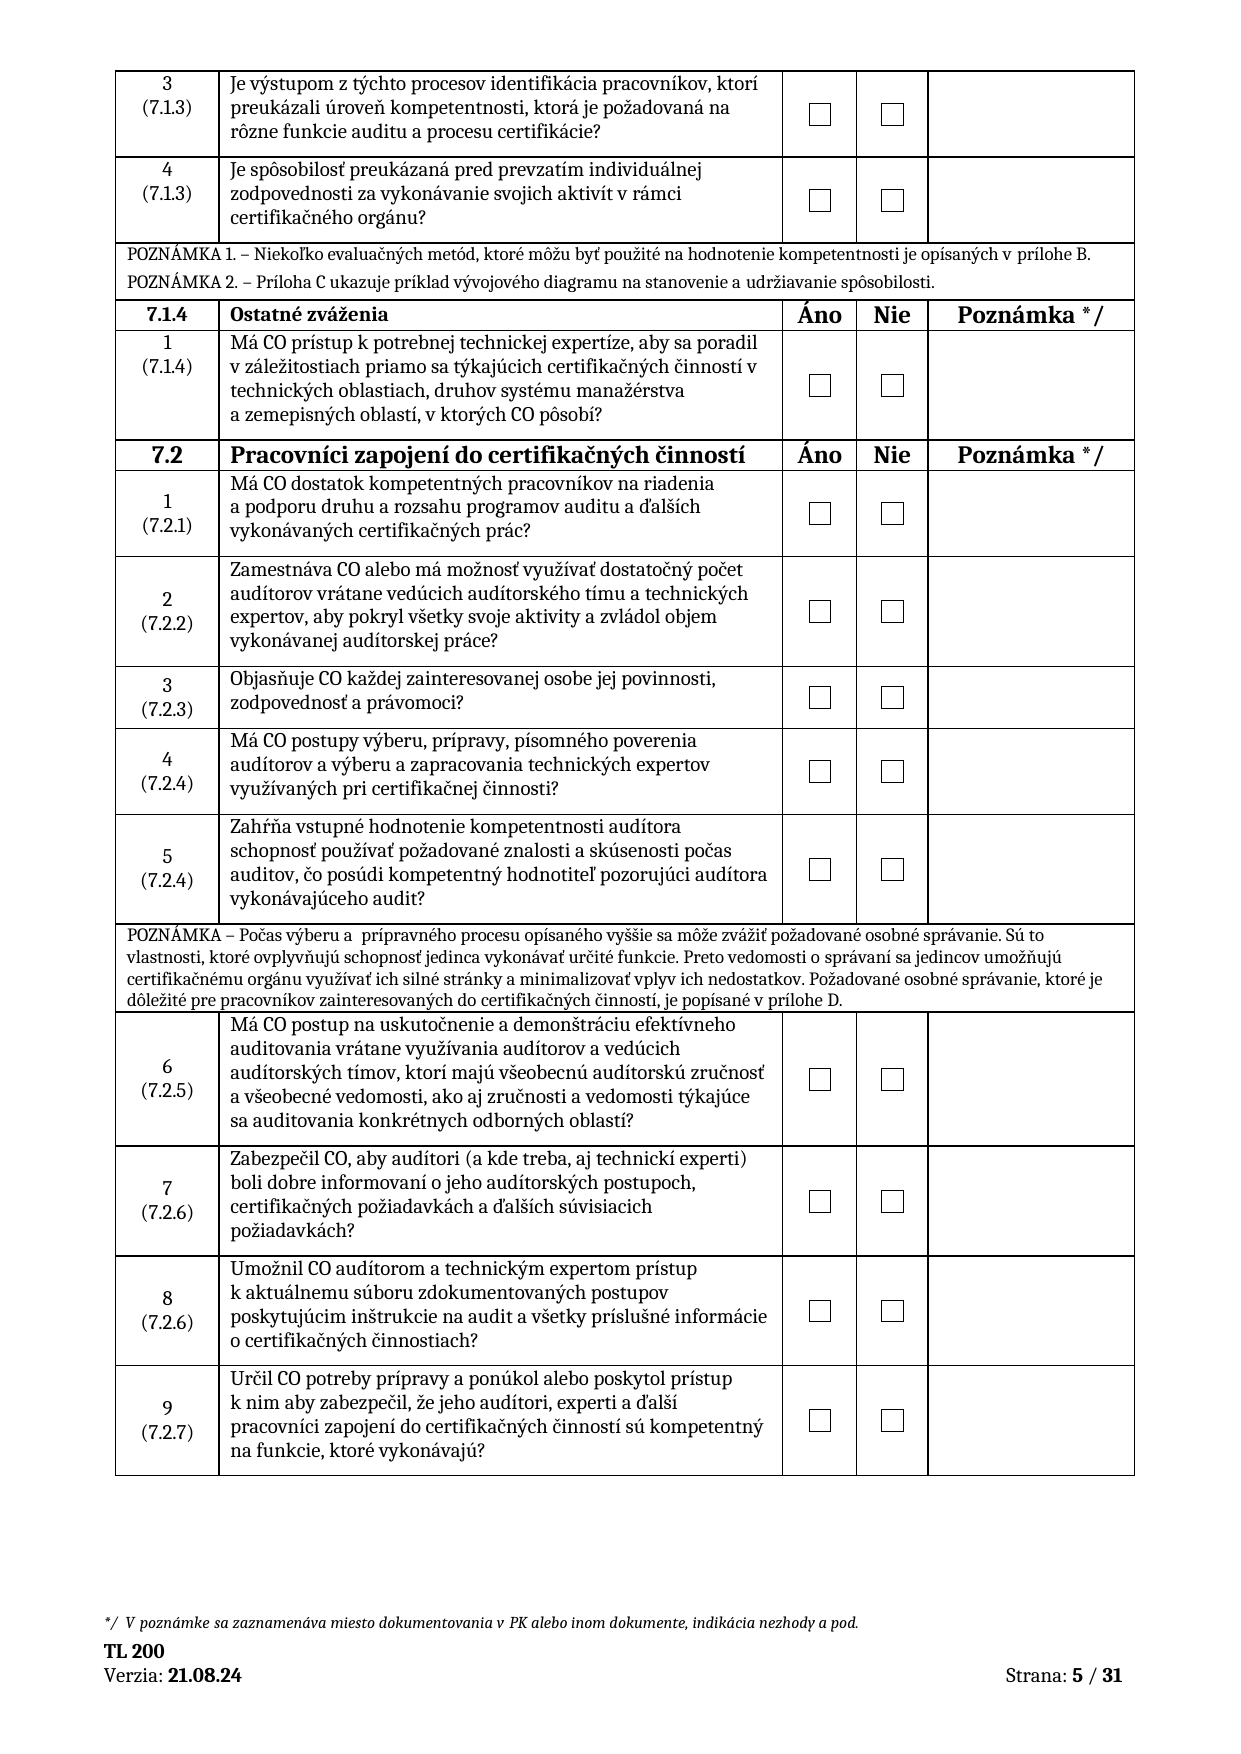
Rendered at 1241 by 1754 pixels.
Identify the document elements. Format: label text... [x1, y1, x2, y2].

table_cell [929, 331, 1134, 439]
table_cell Nie [857, 441, 927, 470]
table_cell [783, 1366, 856, 1475]
table_cell Objasňuje CO každej zainteresovanej osobe jej povinnosti, zodpovednosť a právomoci? [220, 667, 782, 727]
table_cell [783, 1257, 856, 1365]
table_cell [857, 1013, 927, 1145]
table_cell Áno [783, 301, 856, 329]
table_cell [929, 471, 1134, 556]
table_cell [929, 1147, 1134, 1255]
table_cell [783, 557, 856, 666]
table_cell 5 (7.2.4) [116, 815, 218, 923]
table_cell [929, 815, 1134, 923]
table_cell Má CO prístup k potrebnej technickej expertíze, aby sa poradil v záležitostiach priamo sa týkajúcich certifikačných činností v technických oblastiach, druhov systému manažérstva a zemepisných oblastí, v ktorých CO pôsobí? [220, 331, 782, 439]
table_cell [929, 72, 1134, 156]
table_cell POZNÁMKA – Počas výberu a prípravného procesu opísaného vyššie sa môže zvážiť požadované osobné správanie. Sú to vlastnosti, ktoré ovplyvňujú schopnosť jedinca vykonávať určité funkcie. Preto vedomosti o správaní sa jedincov umožňujú certifikačnému orgánu využívať ich silné stránky a minimalizovať vplyv ich nedostatkov. Požadované osobné správanie, ktoré je dôležité pre pracovníkov zainteresovaných do certifikačných činností, je popísané v prílohe D. [116, 925, 1134, 1011]
table_cell Je spôsobilosť preukázaná pred prevzatím individuálnej zodpovednosti za vykonávanie svojich aktivít v rámci certifikačného orgánu? [220, 158, 782, 242]
table_cell Áno [783, 441, 856, 470]
table_cell 3 (7.1.3) [116, 72, 218, 156]
table_cell [783, 331, 856, 439]
table_cell [783, 1147, 856, 1255]
table_cell 7.1.4 [116, 301, 218, 329]
table_cell 4 (7.2.4) [116, 729, 218, 813]
table_cell 3 (7.2.3) [116, 667, 218, 727]
table_cell [857, 72, 927, 156]
table_cell [929, 158, 1134, 242]
table_cell [857, 331, 927, 439]
table_cell [783, 471, 856, 556]
table_cell 7 (7.2.6) [116, 1147, 218, 1255]
table_cell [857, 729, 927, 813]
table_cell [783, 1013, 856, 1145]
table_cell 2 (7.2.2) [116, 557, 218, 666]
table_cell [929, 1257, 1134, 1365]
table_cell Umožnil CO audítorom a technickým expertom prístup k aktuálnemu súboru zdokumentovaných postupov poskytujúcim inštrukcie na audit a všetky príslušné informácie o certifikačných činnostiach? [220, 1257, 782, 1365]
table_cell [857, 1147, 927, 1255]
table_cell [783, 158, 856, 242]
table_cell Ostatné zváženia [220, 301, 782, 329]
table_cell Určil CO potreby prípravy a ponúkol alebo poskytol prístup k nim aby zabezpečil, že jeho audítori, experti a ďalší pracovníci zapojení do certifikačných činností sú kompetentný na funkcie, ktoré vykonávajú? [220, 1366, 782, 1475]
table_cell [783, 667, 856, 727]
table_cell [857, 471, 927, 556]
table_cell Poznámka */ [929, 301, 1134, 329]
table_cell Má CO postupy výberu, prípravy, písomného poverenia audítorov a výberu a zapracovania technických expertov využívaných pri certifikačnej činnosti? [220, 729, 782, 813]
table_cell [783, 729, 856, 813]
table_cell [783, 72, 856, 156]
table_cell Má CO dostatok kompetentných pracovníkov na riadenia a podporu druhu a rozsahu programov auditu a ďalších vykonávaných certifikačných prác? [220, 471, 782, 556]
table_cell 1 (7.1.4) [116, 331, 218, 439]
table_cell [857, 158, 927, 242]
table_cell [929, 557, 1134, 666]
table_cell [929, 1366, 1134, 1475]
table_cell 7.2 [116, 441, 218, 470]
table_cell [929, 667, 1134, 727]
table_cell [857, 1366, 927, 1475]
table_cell 6 (7.2.5) [116, 1013, 218, 1145]
table_cell 4 (7.1.3) [116, 158, 218, 242]
table_cell Nie [857, 301, 927, 329]
table_cell [857, 815, 927, 923]
table_cell 8 (7.2.6) [116, 1257, 218, 1365]
table_cell [857, 557, 927, 666]
table_cell 9 (7.2.7) [116, 1366, 218, 1475]
table_cell [857, 667, 927, 727]
table_cell Je výstupom z týchto procesov identifikácia pracovníkov, ktorí preukázali úroveň kompetentnosti, ktorá je požadovaná na rôzne funkcie auditu a procesu certifikácie? [220, 72, 782, 156]
table_cell 1 (7.2.1) [116, 471, 218, 556]
table_cell Poznámka */ [929, 441, 1134, 470]
table_cell [857, 1257, 927, 1365]
table_cell POZNÁMKA 1. – Niekoľko evaluačných metód, ktoré môžu byť použité na hodnotenie kompetentnosti je opísaných v prílohe B. POZNÁMKA 2. – Príloha C ukazuje príklad vývojového diagramu na stanovenie a udržiavanie spôsobilosti. [116, 244, 1134, 299]
table_cell Zamestnáva CO alebo má možnosť využívať dostatočný počet audítorov vrátane vedúcich audítorského tímu a technických expertov, aby pokryl všetky svoje aktivity a zvládol objem vykonávanej audítorskej práce? [220, 557, 782, 666]
table_cell Zabezpečil CO, aby audítori (a kde treba, aj technickí experti) boli dobre informovaní o jeho audítorských postupoch, certifikačných požiadavkách a ďalších súvisiacich požiadavkách? [220, 1147, 782, 1255]
table_cell [929, 1013, 1134, 1145]
table_cell Zahŕňa vstupné hodnotenie kompetentnosti audítora schopnosť používať požadované znalosti a skúsenosti počas auditov, čo posúdi kompetentný hodnotiteľ pozorujúci audítora vykonávajúceho audit? [220, 815, 782, 923]
table_cell [929, 729, 1134, 813]
table_cell Má CO postup na uskutočnenie a demonštráciu efektívneho auditovania vrátane využívania audítorov a vedúcich audítorských tímov, ktorí majú všeobecnú audítorskú zručnosť a všeobecné vedomosti, ako aj zručnosti a vedomosti týkajúce sa auditovania konkrétnych odborných oblastí? [220, 1013, 782, 1145]
table_cell [783, 815, 856, 923]
table_cell Pracovníci zapojení do certifikačných činností [220, 441, 782, 470]
